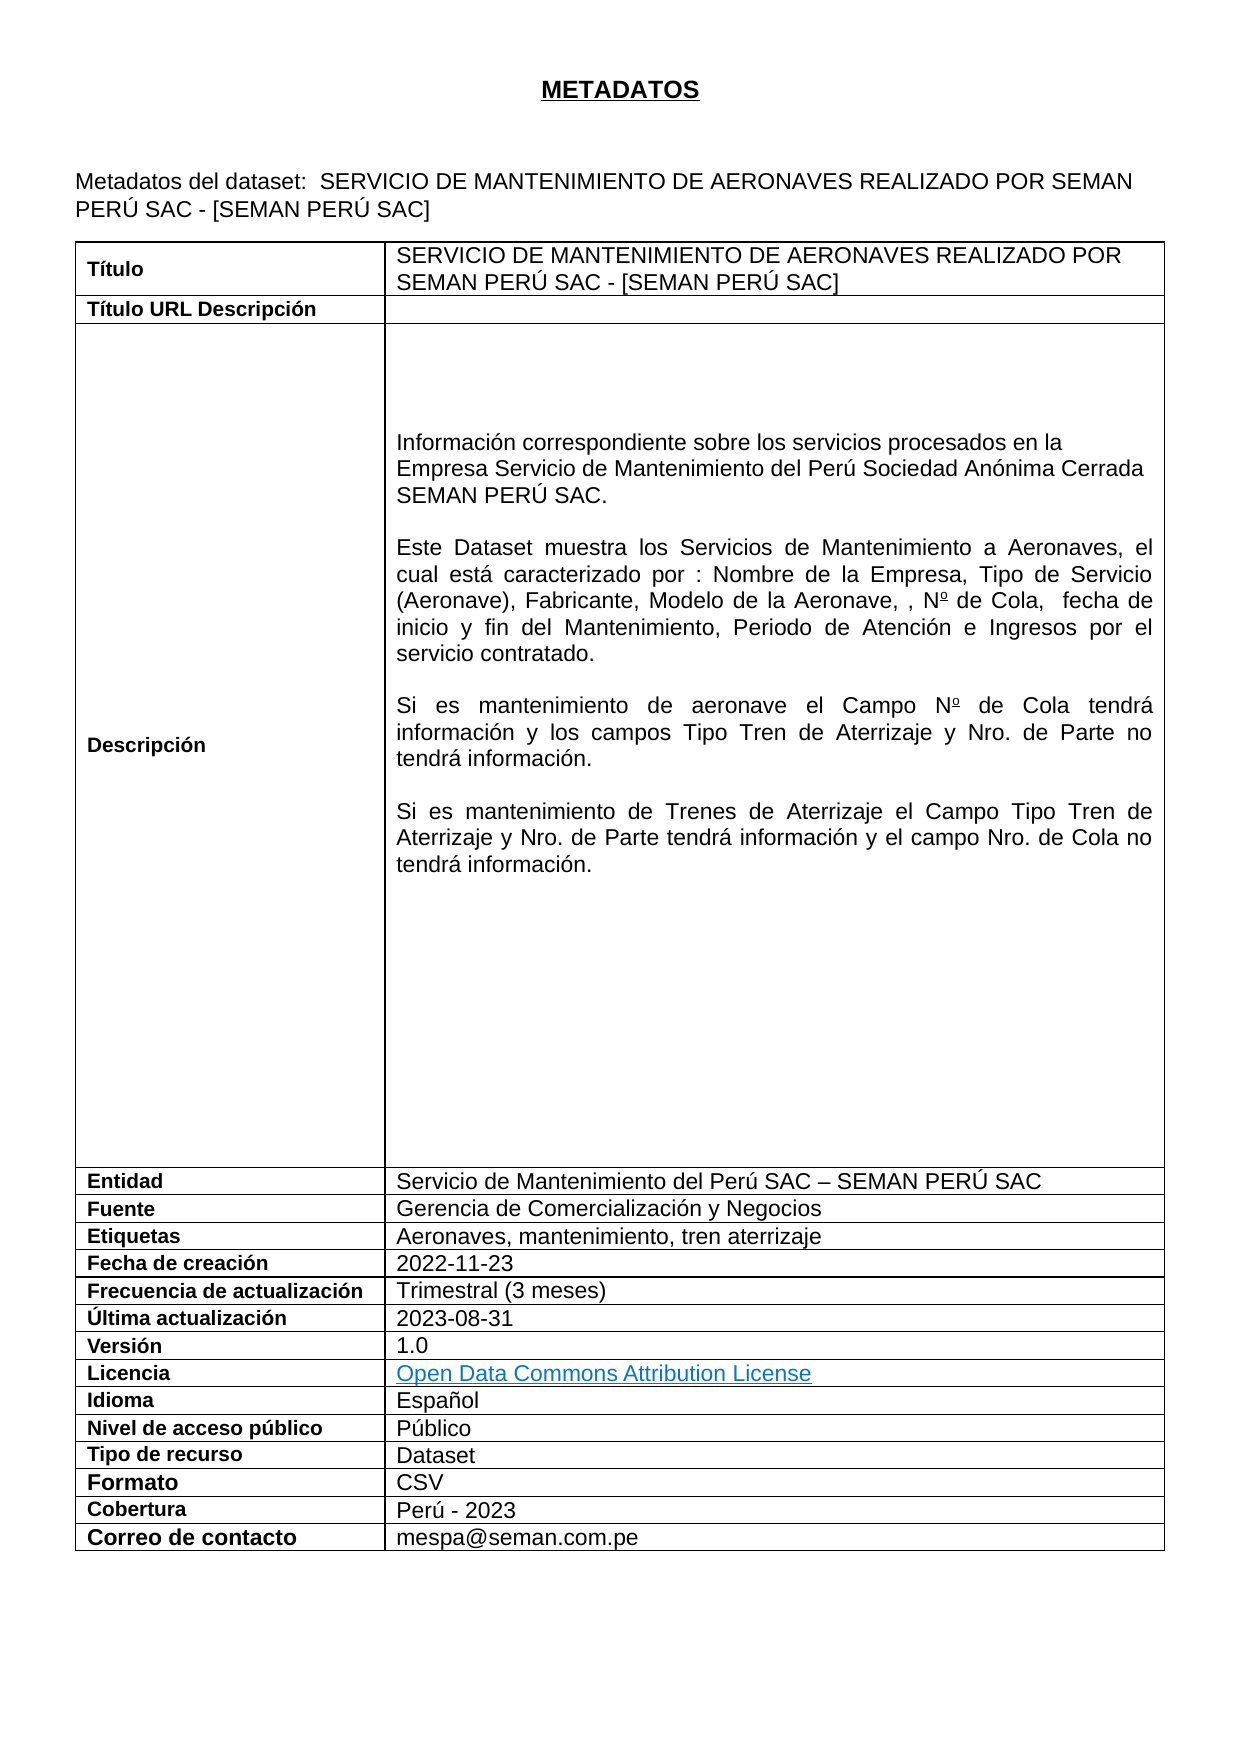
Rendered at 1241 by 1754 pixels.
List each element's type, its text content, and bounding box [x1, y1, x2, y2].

table_cell Público [386, 1415, 1164, 1441]
table_cell Título URL Descripción [76, 296, 384, 322]
table_cell Tipo de recurso [76, 1442, 384, 1468]
table_cell Idioma [76, 1387, 384, 1413]
table_cell Nivel de acceso público [76, 1415, 384, 1441]
table_cell Gerencia de Comercialización y Negocios [386, 1195, 1164, 1222]
table_cell Correo de contacto [76, 1524, 384, 1550]
table_cell Trimestral (3 meses) [386, 1278, 1164, 1304]
text Metadatos del dataset: SERVICIO DE MANTENIMIENTO DE AERONAVES REALIZADO POR SEMAN PERÚ SAC - [SEMAN PERÚ SAC] [75, 168, 1165, 223]
table_cell Fuente [76, 1195, 384, 1222]
table_cell 2023-08-31 [386, 1305, 1164, 1331]
table_header Título [76, 243, 384, 295]
table_cell Servicio de Mantenimiento del Perú SAC – SEMAN PERÚ SAC [386, 1168, 1164, 1194]
table_cell Entidad [76, 1168, 384, 1194]
table_cell Versión [76, 1332, 384, 1359]
table_cell Español [386, 1387, 1164, 1413]
table_cell 2022-11-23 [386, 1250, 1164, 1276]
table_cell CSV [386, 1469, 1164, 1496]
table_cell Descripción [76, 324, 384, 1167]
table_cell Licencia [76, 1360, 384, 1386]
table_cell Última actualización [76, 1305, 384, 1331]
table_header SERVICIO DE MANTENIMIENTO DE AERONAVES REALIZADO POR SEMAN PERÚ SAC - [SEMAN PERÚ SAC] [386, 243, 1164, 295]
table_cell Información correspondiente sobre los servicios procesados en la Empresa Servicio de Mantenimiento del Perú Sociedad Anónima Cerrada SEMAN PERÚ SAC. Este Dataset muestra los Servicios de Mantenimiento a Aeronaves, el cual está caracterizado por : Nombre de la Empresa, Tipo de Servicio (Aeronave), Fabricante, Modelo de la Aeronave, , No de Cola, fecha de inicio y fin del Mantenimiento, Periodo de Atención e Ingresos por el servicio contratado. Si es mantenimiento de aeronave el Campo No de Cola tendrá información y los campos Tipo Tren de Aterrizaje y Nro. de Parte no tendrá información. Si es mantenimiento de Trenes de Aterrizaje el Campo Tipo Tren de Aterrizaje y Nro. de Parte tendrá información y el campo Nro. de Cola no tendrá información. [386, 324, 1164, 1167]
table_cell Frecuencia de actualización [76, 1278, 384, 1304]
text METADATOS [75, 75, 1165, 104]
table_cell Etiquetas [76, 1223, 384, 1249]
table_cell Perú - 2023 [386, 1497, 1164, 1523]
table_cell 1.0 [386, 1332, 1164, 1359]
table_cell [386, 296, 1164, 322]
table_cell Dataset [386, 1442, 1164, 1468]
table_cell Fecha de creación [76, 1250, 384, 1276]
table_cell Open Data Commons Attribution License [386, 1360, 1164, 1386]
table_cell Formato [76, 1469, 384, 1496]
table_cell mespa@seman.com.pe [386, 1524, 1164, 1550]
table_cell Cobertura [76, 1497, 384, 1523]
table_cell Aeronaves, mantenimiento, tren aterrizaje [386, 1223, 1164, 1249]
